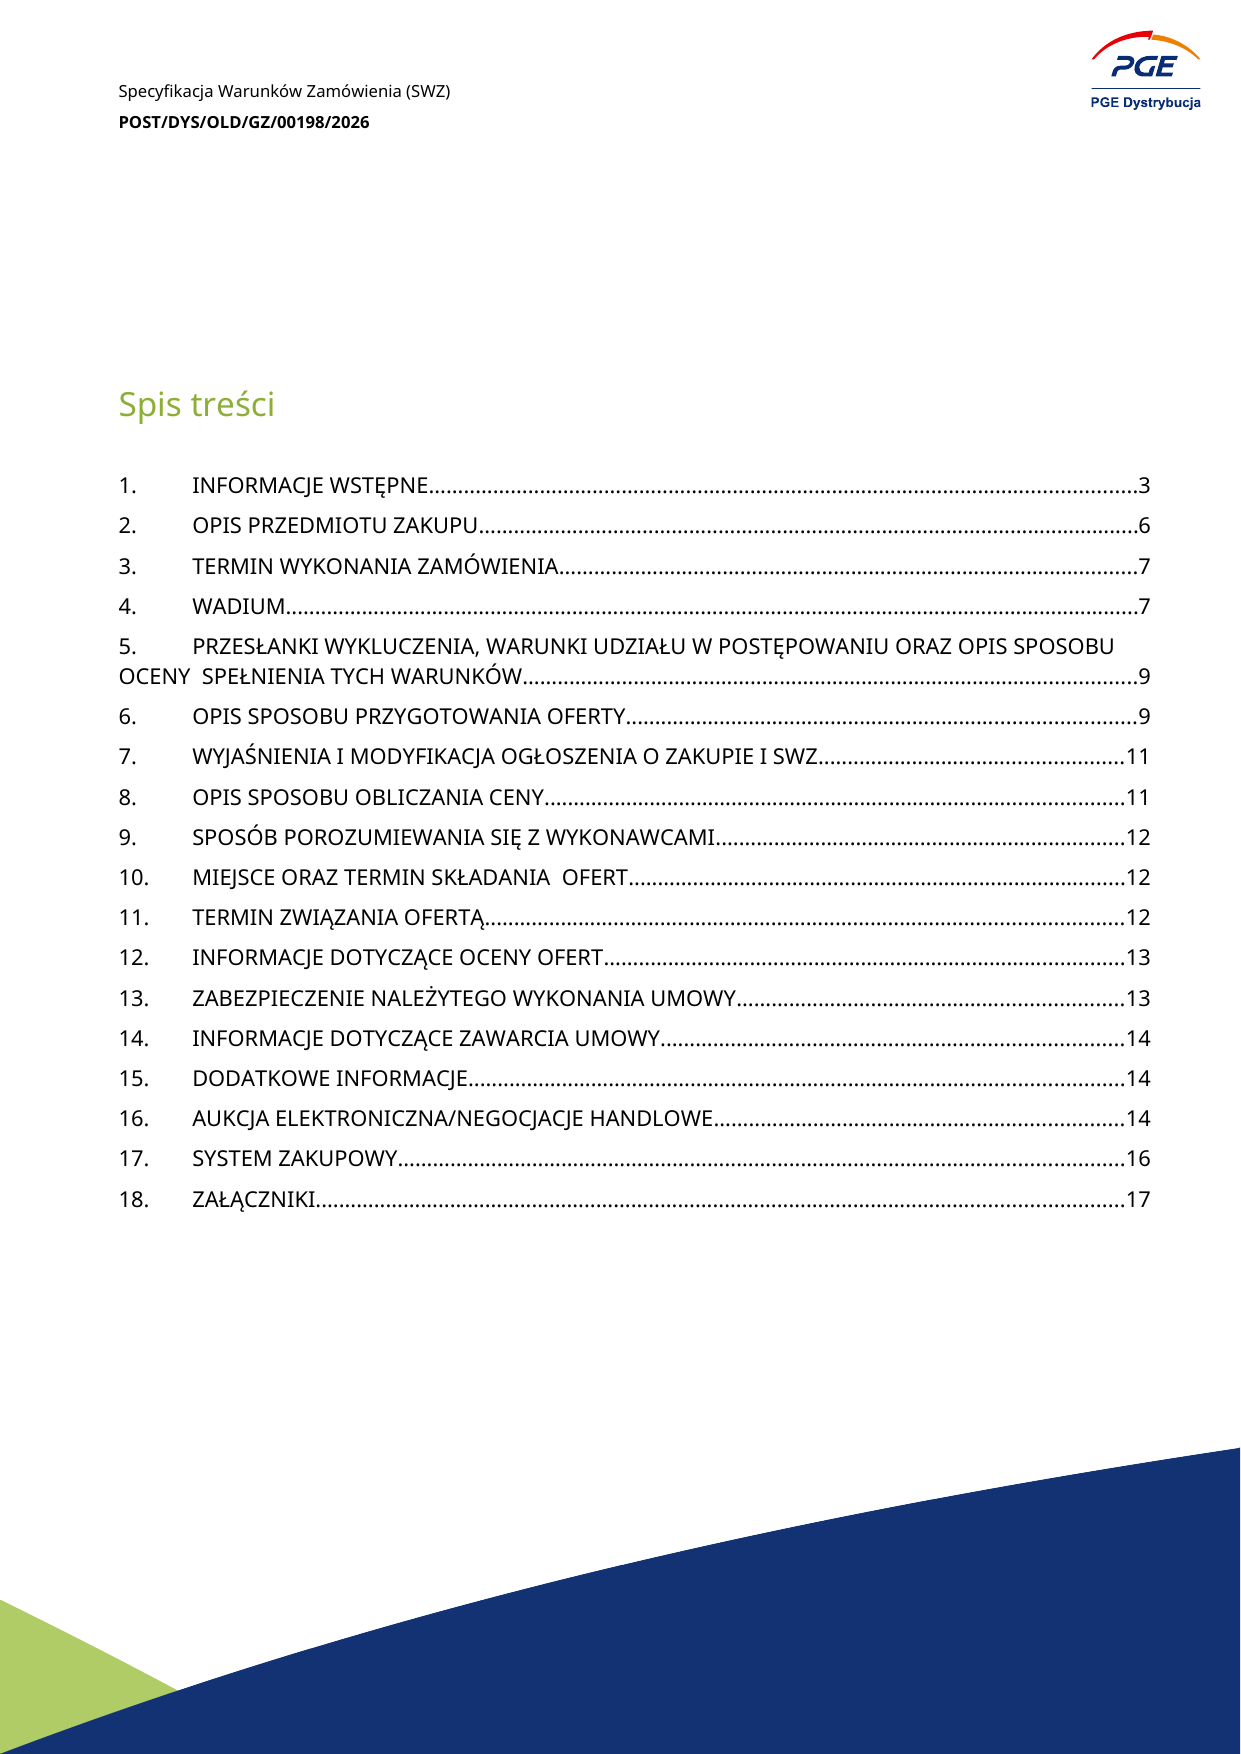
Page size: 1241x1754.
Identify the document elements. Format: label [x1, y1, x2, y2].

picture [0, 1447, 1241, 1754]
